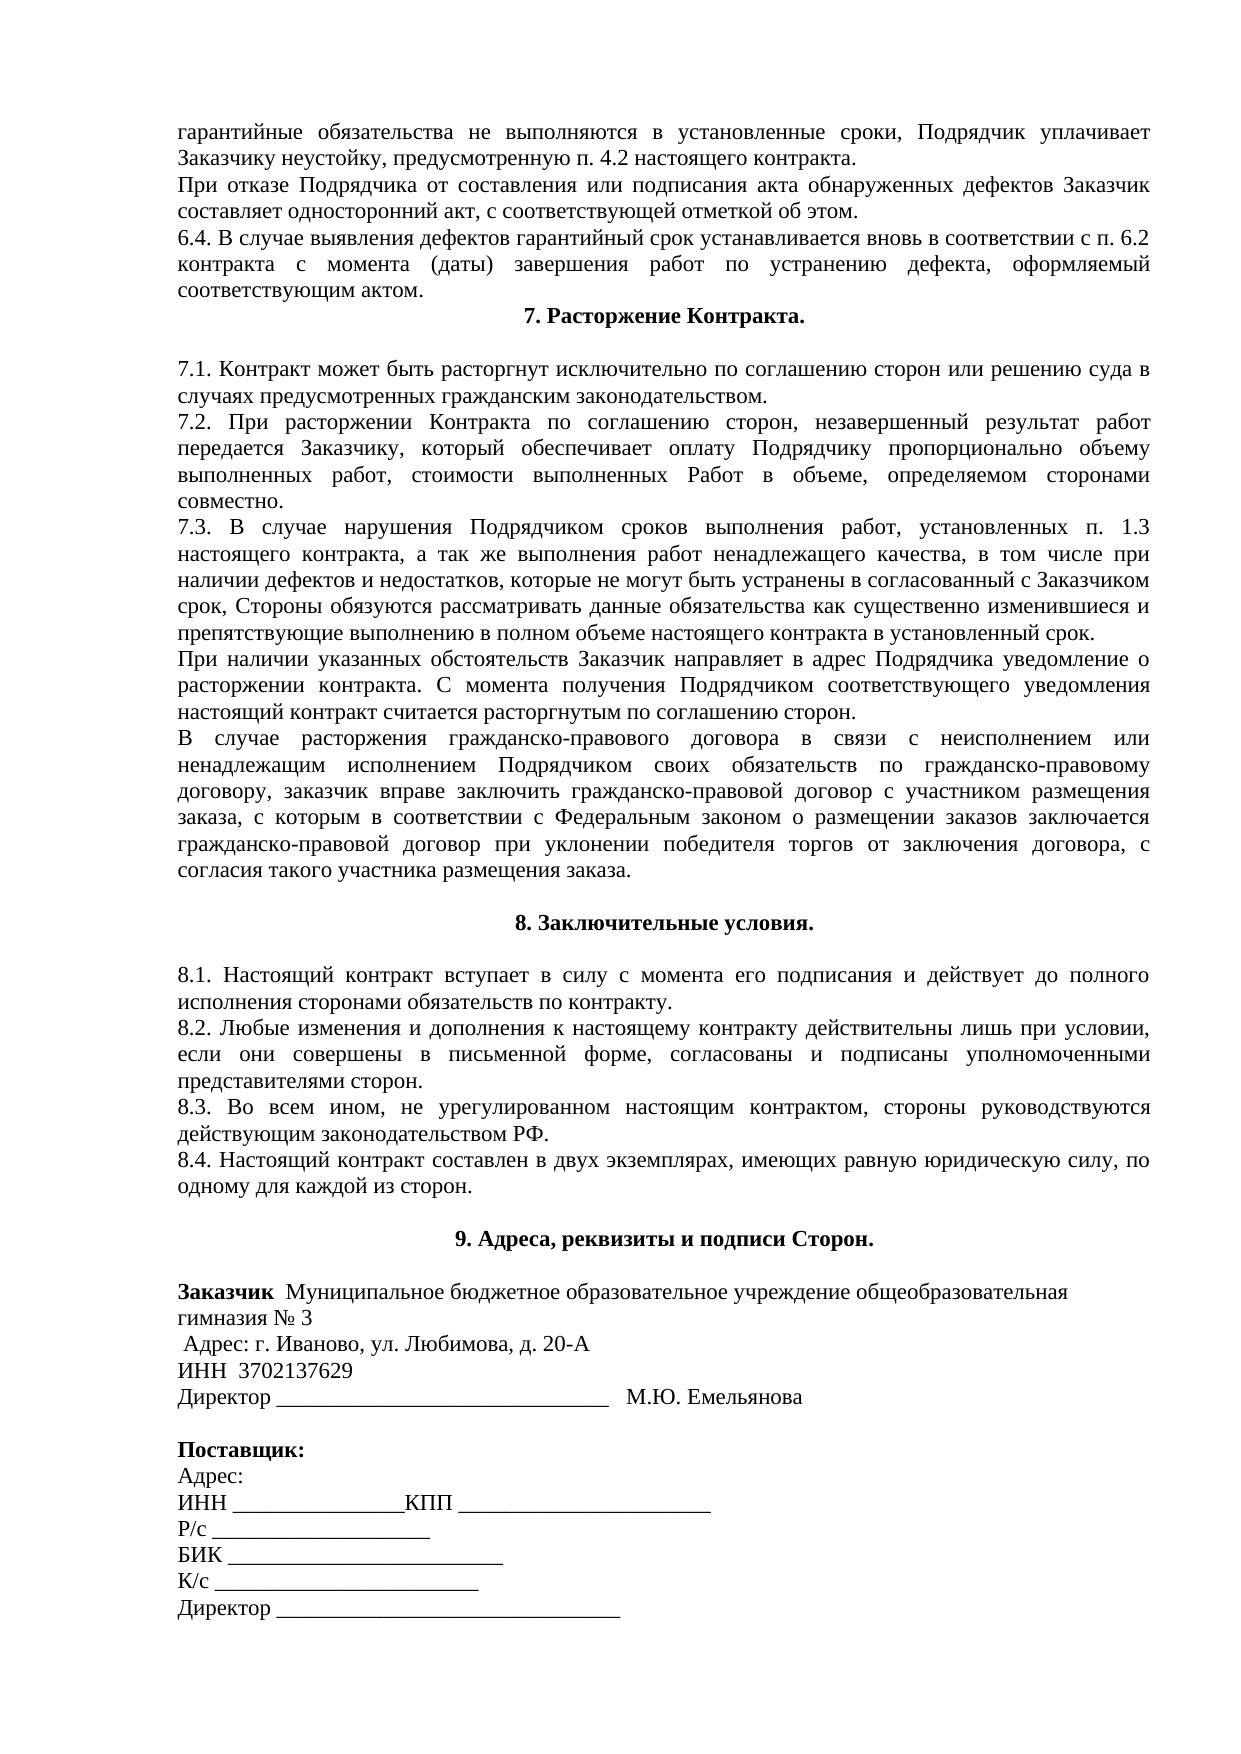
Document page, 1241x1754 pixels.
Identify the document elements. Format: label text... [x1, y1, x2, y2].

text При наличии указанных обстоятельств Заказчик направляет в адрес Подрядчика уведомление о расторжении контракта. С момента получения Подрядчиком соответствующего уведомления настоящий контракт считается расторгнутым по соглашению сторон. [177, 645, 1152, 724]
text Адрес: г. Иваново, ул. Любимова, д. 20-А [177, 1330, 1152, 1357]
text Директор ______________________________ [177, 1594, 1152, 1620]
text 9. Адреса, реквизиты и подписи Сторон. [177, 1225, 1152, 1251]
text 8.3. Во всем ином, не урегулированном настоящим контрактом, стороны руководствуются действующим законодательством РФ. [177, 1093, 1152, 1146]
text 7.3. В случае нарушения Подрядчиком сроков выполнения работ, установленных п. 1.3 настоящего контракта, а так же выполнения работ ненадлежащего качества, в том числе при наличии дефектов и недостатков, которые не могут быть устранены в согласованный с Заказчиком срок, Стороны обязуются рассматривать данные обязательства как существенно изменившиеся и препятствующие выполнению в полном объеме настоящего контракта в установленный срок. [177, 513, 1152, 645]
text 8.4. Настоящий контракт составлен в двух экземплярах, имеющих равную юридическую силу, по одному для каждой из сторон. [177, 1146, 1152, 1199]
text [177, 118, 1152, 171]
text ИНН 3702137629 [177, 1357, 1152, 1383]
text ИНН _______________КПП ______________________ [177, 1488, 1152, 1515]
text 8.1. Настоящий контракт вступает в силу с момента его подписания и действует до полного исполнения сторонами обязательств по контракту. [177, 961, 1152, 1014]
text 8.2. Любые изменения и дополнения к настоящему контракту действительны лишь при условии, если они совершены в письменной форме, согласованы и подписаны уполномоченными представителями сторон. [177, 1014, 1152, 1093]
text 7. Расторжение Контракта. [177, 303, 1152, 329]
text БИК ________________________ [177, 1541, 1152, 1568]
text 7.1. Контракт может быть расторгнут исключительно по соглашению сторон или решению суда в случаях предусмотренных гражданским законодательством. [177, 355, 1152, 408]
text В случае расторжения гражданско-правового договора в связи с неисполнением или ненадлежащим исполнением Подрядчиком своих обязательств по гражданско-правовому договору, заказчик вправе заключить гражданско-правовой договор с участником размещения заказа, с которым в соответствии с Федеральным законом о размещении заказов заключается гражданско-правовой договор при уклонении победителя торгов от заключения договора, с согласия такого участника размещения заказа. [177, 724, 1152, 882]
text 8. Заключительные условия. [177, 909, 1152, 935]
text 6.4. В случае выявления дефектов гарантийный срок устанавливается вновь в соответствии с п. 6.2 контракта с момента (даты) завершения работ по устранению дефекта, оформляемый соответствующим актом. [177, 223, 1152, 303]
text Поставщик: [177, 1436, 1152, 1462]
text К/с _______________________ [177, 1568, 1152, 1594]
text Заказчик Муниципальное бюджетное образовательное учреждение общеобразовательная гимназия № 3 [177, 1278, 1152, 1330]
text При отказе Подрядчика от составления или подписания акта обнаруженных дефектов Заказчик составляет односторонний акт, с соответствующей отметкой об этом. [177, 171, 1152, 223]
text 7.2. При расторжении Контракта по соглашению сторон, незавершенный результат работ передается Заказчику, который обеспечивает оплату Подрядчику пропорционально объему выполненных работ, стоимости выполненных Работ в объеме, определяемом сторонами совместно. [177, 408, 1152, 513]
text Директор _____________________________ М.Ю. Емельянова [177, 1383, 1152, 1409]
text Р/с ___________________ [177, 1515, 1152, 1541]
text Адрес: [177, 1462, 1152, 1488]
